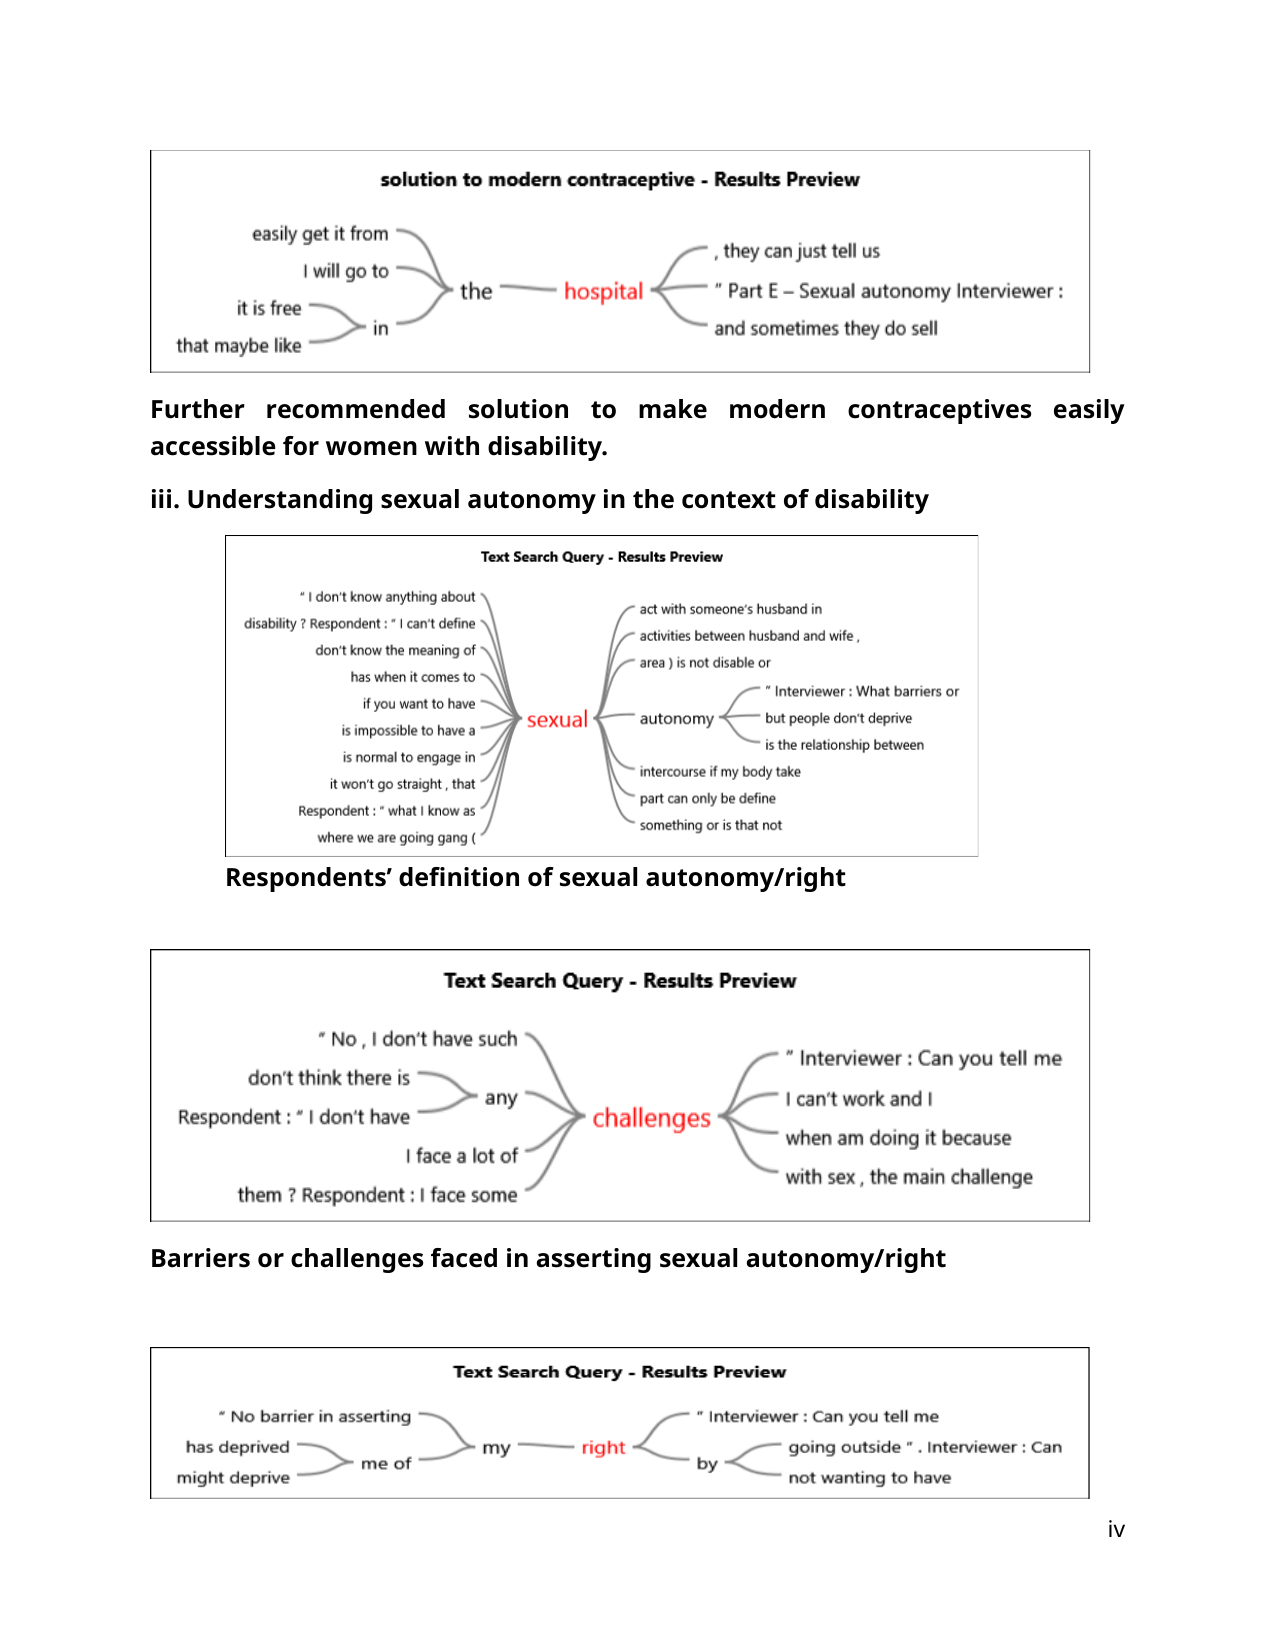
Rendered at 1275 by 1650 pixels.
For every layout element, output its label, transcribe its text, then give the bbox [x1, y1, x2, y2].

text Barriers or challenges faced in asserting sexual autonomy/right [150, 1241, 1125, 1274]
picture [150, 150, 1091, 373]
picture [225, 535, 979, 857]
picture [150, 1347, 1090, 1499]
text iii. Understanding sexual autonomy in the context of disability [150, 482, 1125, 516]
list Respondents’ definition of sexual autonomy/right [225, 859, 1125, 893]
picture [150, 949, 1091, 1222]
text Further recommended solution to make modern contraceptives easily accessible for women with disability. [150, 391, 1125, 462]
